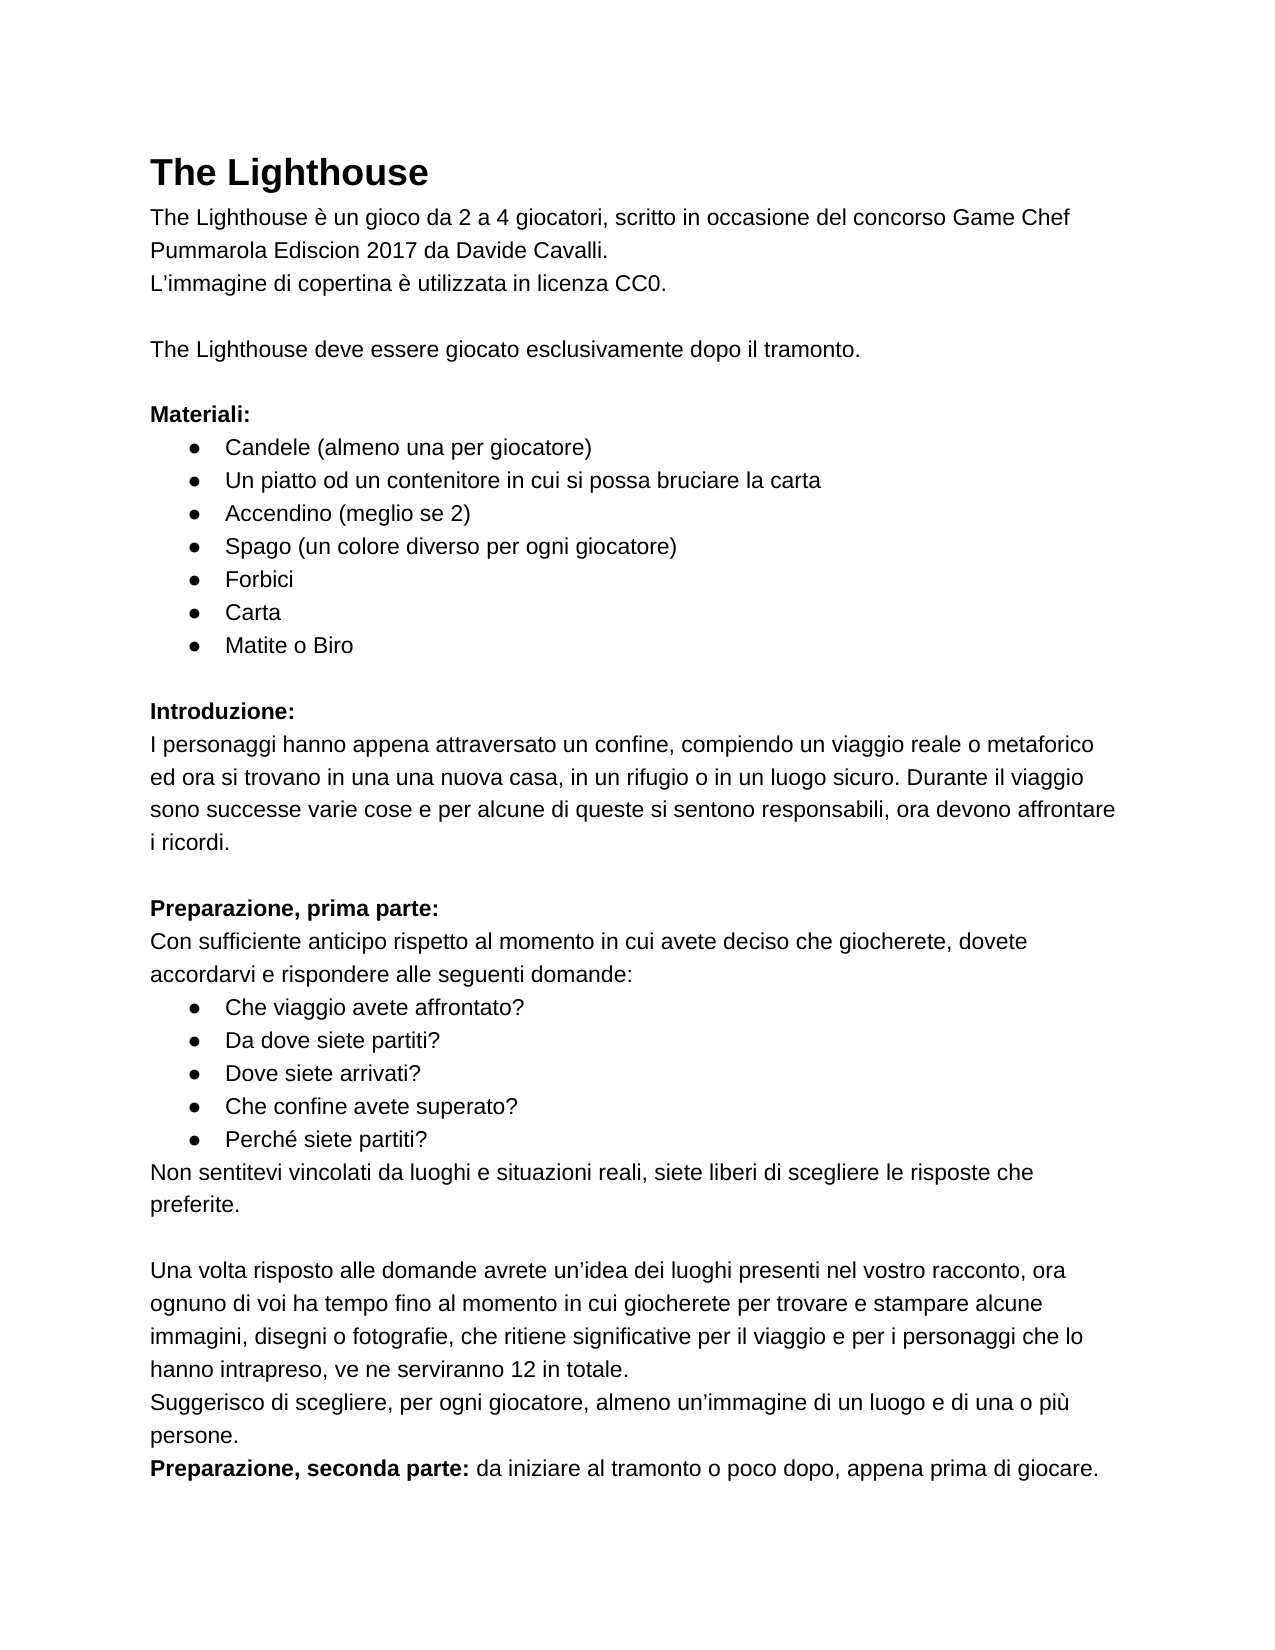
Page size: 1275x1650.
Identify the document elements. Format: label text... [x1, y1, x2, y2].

text Suggerisco di scegliere, per ogni giocatore, almeno un’immagine di un luogo e di una o più persone. [150, 1389, 1125, 1448]
text L’immagine di copertina è utilizzata in licenza CC0. [150, 270, 1125, 296]
list Carta [187, 599, 1125, 625]
list Che confine avete superato? [187, 1093, 1125, 1119]
list Forbici [187, 566, 1125, 592]
list Matite o Biro [187, 632, 1125, 658]
text Una volta risposto alle domande avrete un’idea dei luoghi presenti nel vostro racconto, ora ognuno di voi ha tempo fino al momento in cui giocherete per trovare e stampare alcune immagini, disegni o fotografie, che ritiene significative per il viaggio e per i personaggi che lo hanno intrapreso, ve ne serviranno 12 in totale. [150, 1257, 1125, 1382]
text Non sentitevi vincolati da luoghi e situazioni reali, siete liberi di scegliere le risposte che preferite. [150, 1158, 1125, 1218]
list Un piatto od un contenitore in cui si possa bruciare la carta [187, 467, 1125, 493]
text Con sufficiente anticipo rispetto al momento in cui avete deciso che giocherete, dovete accordarvi e rispondere alle seguenti domande: [150, 928, 1125, 987]
text I personaggi hanno appena attraversato un confine, compiendo un viaggio reale o metaforico ed ora si trovano in una una nuova casa, in un rifugio o in un luogo sicuro. Durante il viaggio sono successe varie cose e per alcune di queste si sentono responsabili, ora devono affrontare i ricordi. [150, 731, 1125, 856]
list Che viaggio avete affrontato? [187, 994, 1125, 1020]
text The Lighthouse deve essere giocato esclusivamente dopo il tramonto. [150, 336, 1125, 362]
text Introduzione: [150, 698, 1125, 724]
list Da dove siete partiti? [187, 1027, 1125, 1053]
list Perché siete partiti? [187, 1126, 1125, 1152]
text The Lighthouse è un gioco da 2 a 4 giocatori, scritto in occasione del concorso Game Chef Pummarola Ediscion 2017 da Davide Cavalli. [150, 204, 1125, 263]
list Spago (un colore diverso per ogni giocatore) [187, 533, 1125, 559]
text Preparazione, prima parte: [150, 895, 1125, 921]
text The Lighthouse [150, 150, 1125, 193]
text Preparazione, seconda parte: da iniziare al tramonto o poco dopo, appena prima di giocare. [150, 1455, 1125, 1481]
list Dove siete arrivati? [187, 1060, 1125, 1086]
text Materiali: [150, 401, 1125, 428]
list Accendino (meglio se 2) [187, 500, 1125, 526]
list Candele (almeno una per giocatore) [187, 434, 1125, 461]
